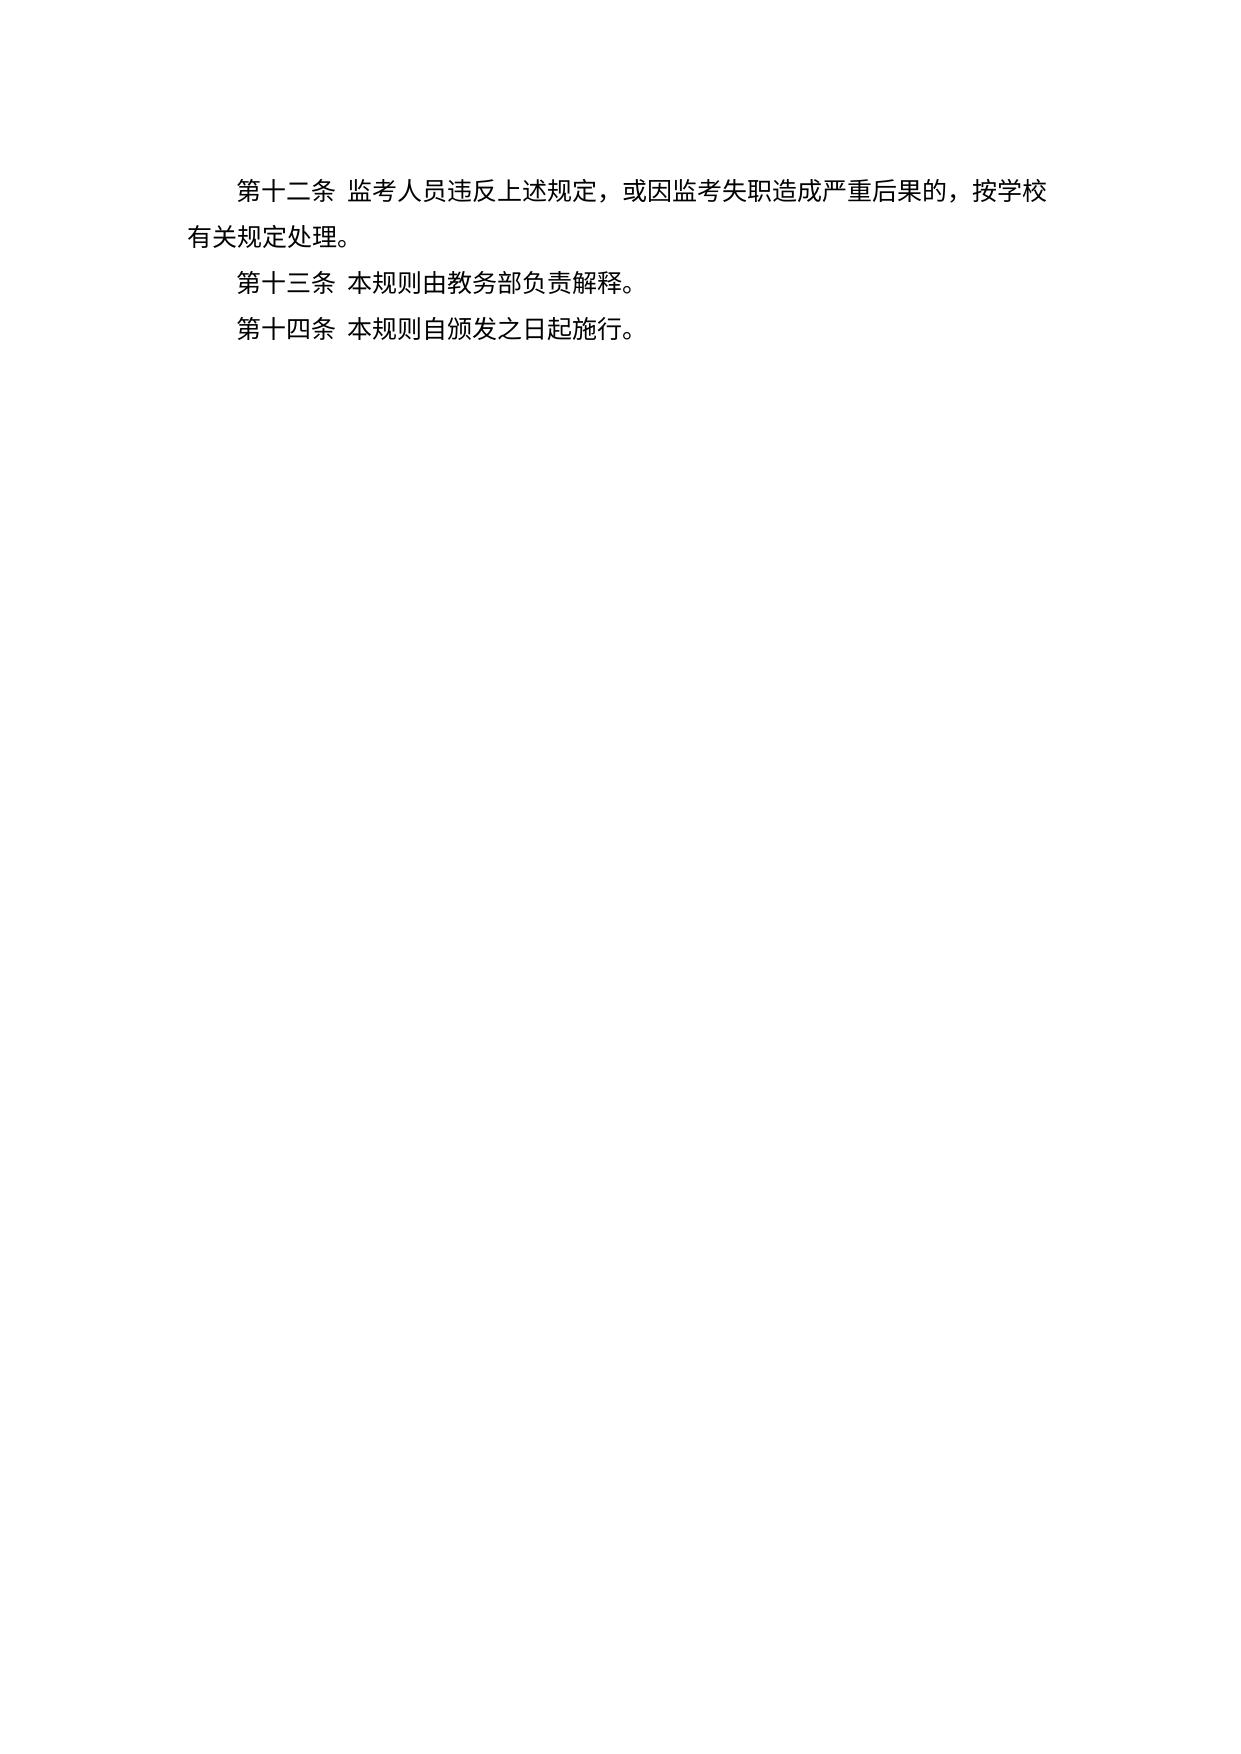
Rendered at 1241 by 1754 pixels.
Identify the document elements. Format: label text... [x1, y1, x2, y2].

text 第十三条 本规则由教务部负责解释。 [187, 254, 1053, 299]
text 第十二条 监考人员违反上述规定，或因监考失职造成严重后果的，按学校有关规定处理。 [187, 162, 1053, 254]
text 第十四条 本规则自颁发之日起施行。 [187, 299, 1053, 345]
